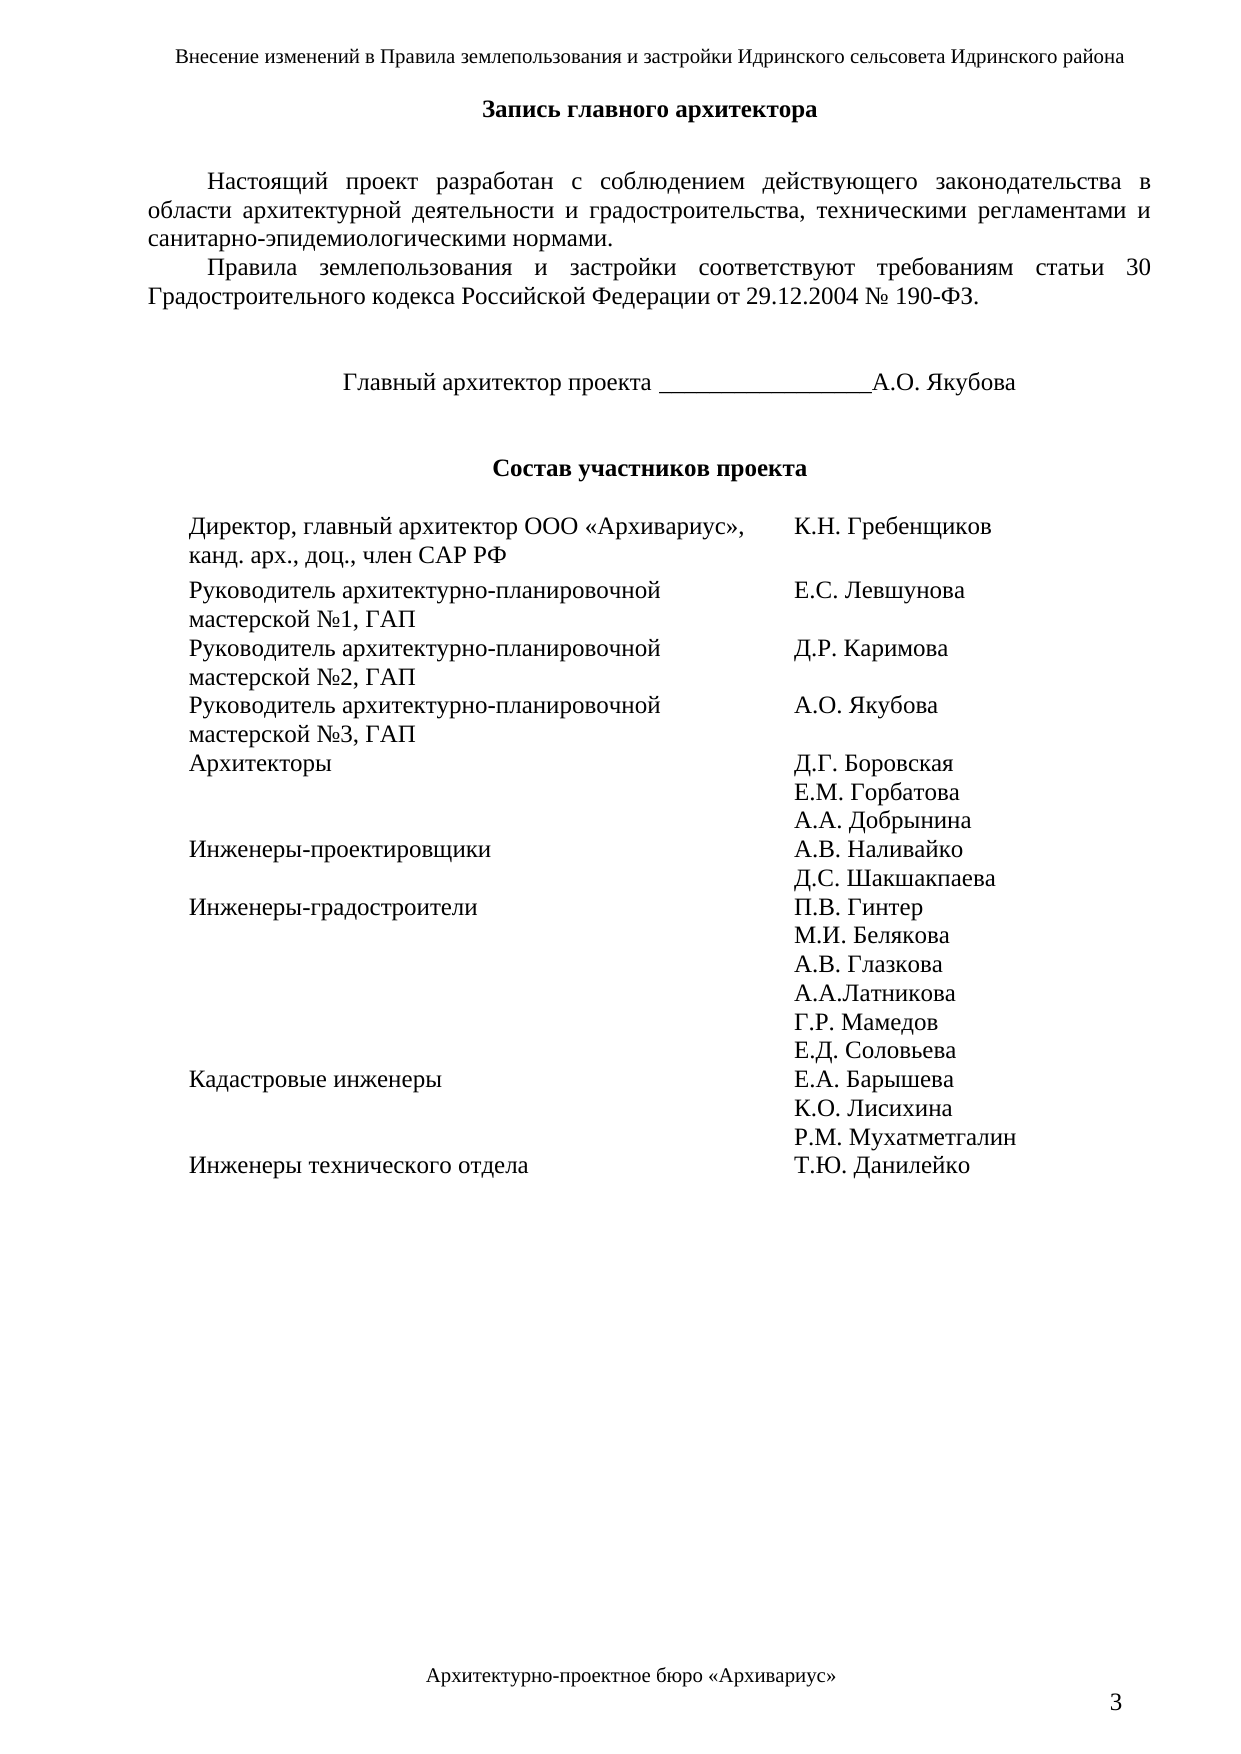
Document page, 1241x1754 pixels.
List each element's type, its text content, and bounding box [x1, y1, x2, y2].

table_cell Инженеры технического отдела [177, 1151, 783, 1179]
text Настоящий проект разработан с соблюдением действующего законодательства в области архитектурной деятельности и градостроительства, техническими регламентами и санитарно-эпидемиологическими нормами. [148, 166, 1152, 252]
text Состав участников проекта [148, 453, 1152, 482]
table_cell Т.Ю. Данилейко [783, 1151, 1107, 1179]
table_cell Инженеры-градостроители [177, 892, 783, 1064]
table_cell Д.Г. Боровская Е.М. Горбатова А.А. Добрынина [783, 748, 1107, 834]
table_cell Руководитель архитектурно-планировочной мастерской №1, ГАП [177, 576, 783, 633]
table_cell Архитекторы [177, 748, 783, 834]
table_header К.Н. Гребенщиков [783, 511, 1107, 576]
table_cell А.В. Наливайко Д.С. Шакшакпаева [783, 834, 1107, 892]
text Запись главного архитектора [148, 94, 1152, 123]
text Правила землепользования и застройки соответствуют требованиям статьи 30 Градостроительного кодекса Российской Федерации от 29.12.2004 № 190-ФЗ. [148, 252, 1152, 310]
table_cell Е.А. Барышева К.О. Лисихина Р.М. Мухатметгалин [783, 1064, 1107, 1151]
text Главный архитектор проекта _________________А.О. Якубова [148, 367, 1152, 396]
table_header Директор, главный архитектор ООО «Архивариус», канд. арх., доц., член САР РФ [177, 511, 783, 576]
table_cell П.В. Гинтер М.И. Белякова А.В. Глазкова А.А.Латникова Г.Р. Мамедов Е.Д. Соловьева [783, 892, 1107, 1064]
table_cell Руководитель архитектурно-планировочной мастерской №2, ГАП Руководитель архитектурно-планировочной мастерской №3, ГАП [177, 633, 783, 748]
table_cell Кадастровые инженеры [177, 1064, 783, 1151]
table_cell Д.Р. Каримова А.О. Якубова [783, 633, 1107, 748]
table_cell Е.С. Левшунова [783, 576, 1107, 633]
table_cell Инженеры-проектировщики [177, 834, 783, 892]
